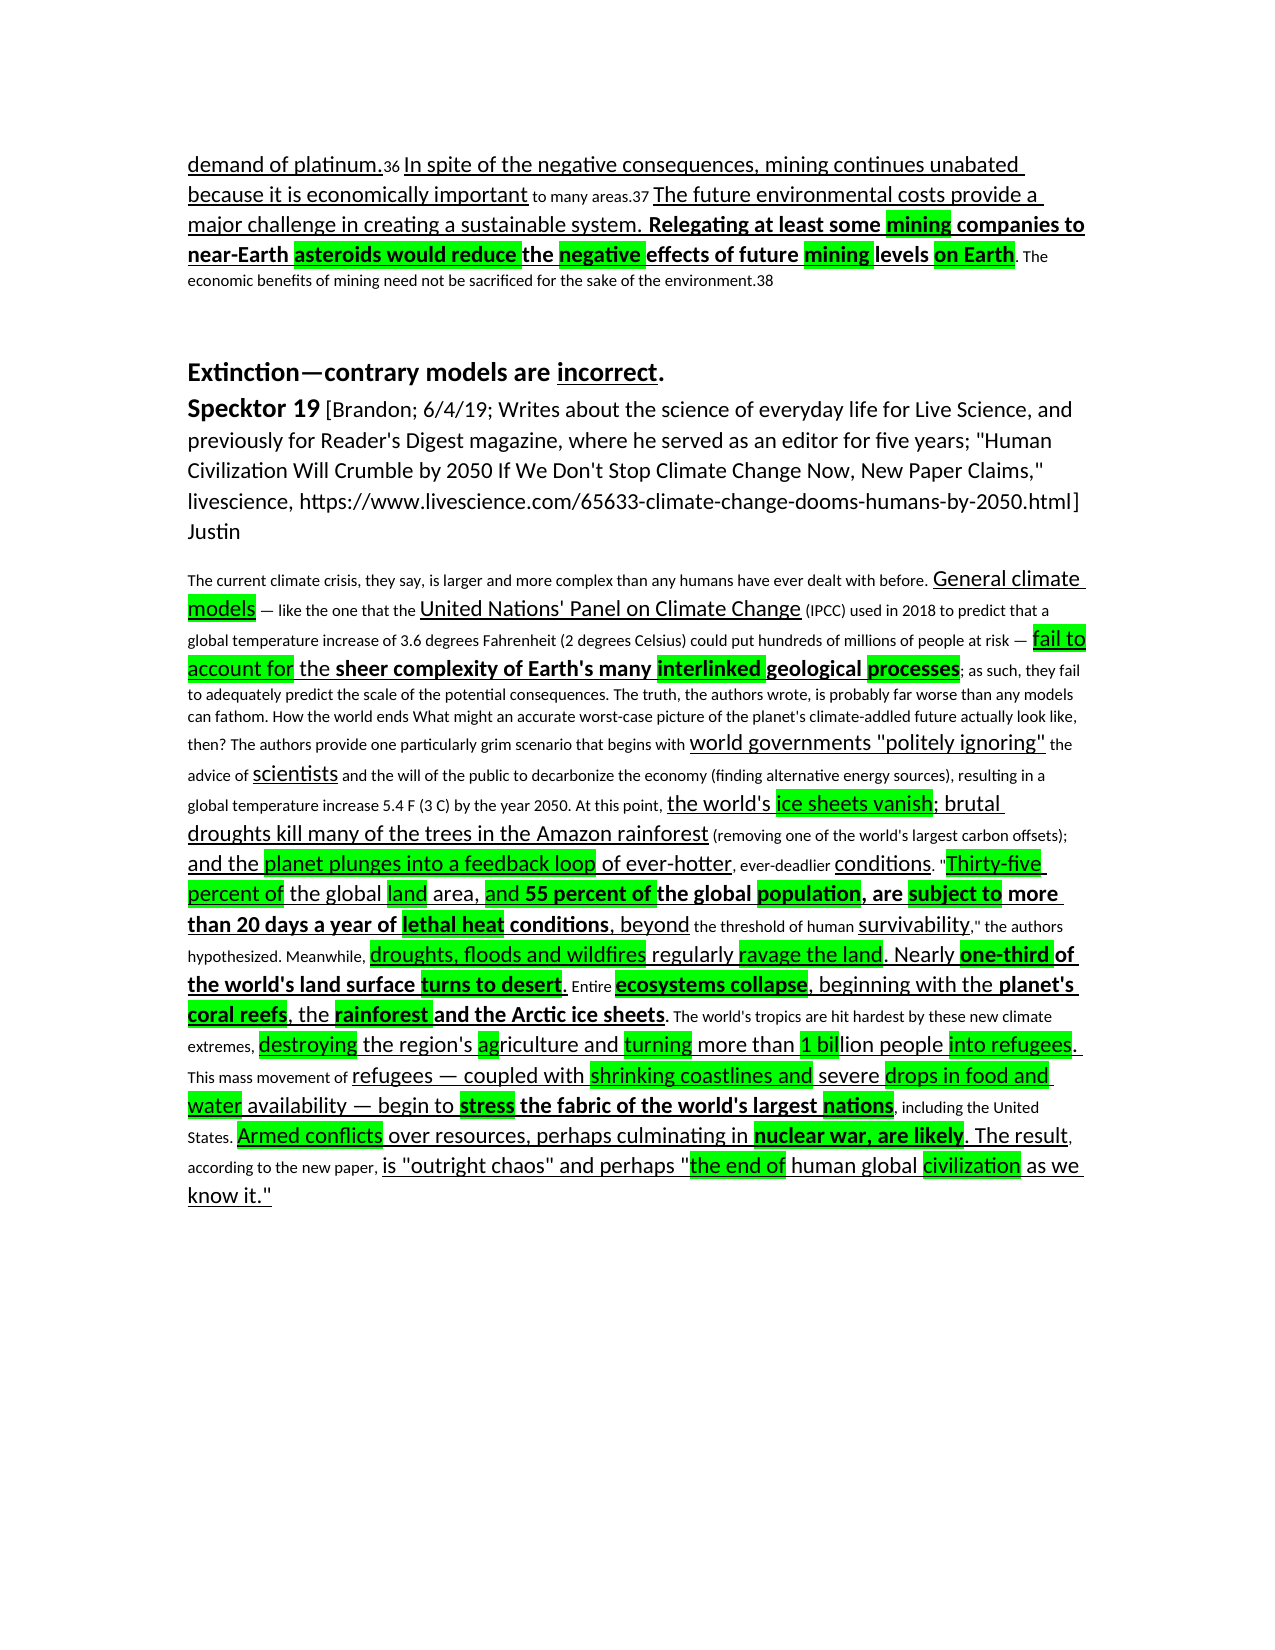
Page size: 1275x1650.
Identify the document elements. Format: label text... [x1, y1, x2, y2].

text The current climate crisis, they say, is larger and more complex than any humans have ever dealt with before. General climate models — like the one that the United Nations' Panel on Climate Change (IPCC) used in 2018 to predict that a global temperature increase of 3.6 degrees Fahrenheit (2 degrees Celsius) could put hundreds of millions of people at risk — fail to account for the sheer complexity of Earth's many interlinked geological processes; as such, they fail to adequately predict the scale of the potential consequences. The truth, the authors wrote, is probably far worse than any models can fathom. How the world ends What might an accurate worst-case picture of the planet's climate-addled future actually look like, then? The authors provide one particularly grim scenario that begins with world governments "politely ignoring" the advice of scientists and the will of the public to decarbonize the economy (finding alternative energy sources), resulting in a global temperature increase 5.4 F (3 C) by the year 2050. At this point, the world's ice sheets vanish; brutal droughts kill many of the trees in the Amazon rainforest (removing one of the world's largest carbon offsets); and the planet plunges into a feedback loop of ever-hotter, ever-deadlier conditions. "Thirty-five percent of the global land area, and 55 percent of the global population, are subject to more than 20 days a year of lethal heat conditions, beyond the threshold of human survivability," the authors hypothesized. Meanwhile, droughts, floods and wildfires regularly ravage the land. Nearly one-third of the world's land surface turns to desert. Entire ecosystems collapse, beginning with the planet's coral reefs, the rainforest and the Arctic ice sheets. The world's tropics are hit hardest by these new climate extremes, destroying the region's agriculture and turning more than 1 billion people into refugees. This mass movement of refugees — coupled with shrinking coastlines and severe drops in food and water availability — begin to stress the fabric of the world's largest nations, including the United States. Armed conflicts over resources, perhaps culminating in nuclear war, are likely. The result, according to the new paper, is "outright chaos" and perhaps "the end of human global civilization as we know it." [187, 564, 1087, 1210]
subtitle Extinction—contrary models are incorrect. [187, 356, 1087, 389]
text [187, 150, 1087, 291]
text Specktor 19 [Brandon; 6/4/19; Writes about the science of everyday life for Live Science, and previously for Reader's Digest magazine, where he served as an editor for five years; "Human Civilization Will Crumble by 2050 If We Don't Stop Climate Change Now, New Paper Claims," livescience, https://www.livescience.com/65633-climate-change-dooms-humans-by-2050.html] Justin [187, 391, 1087, 545]
